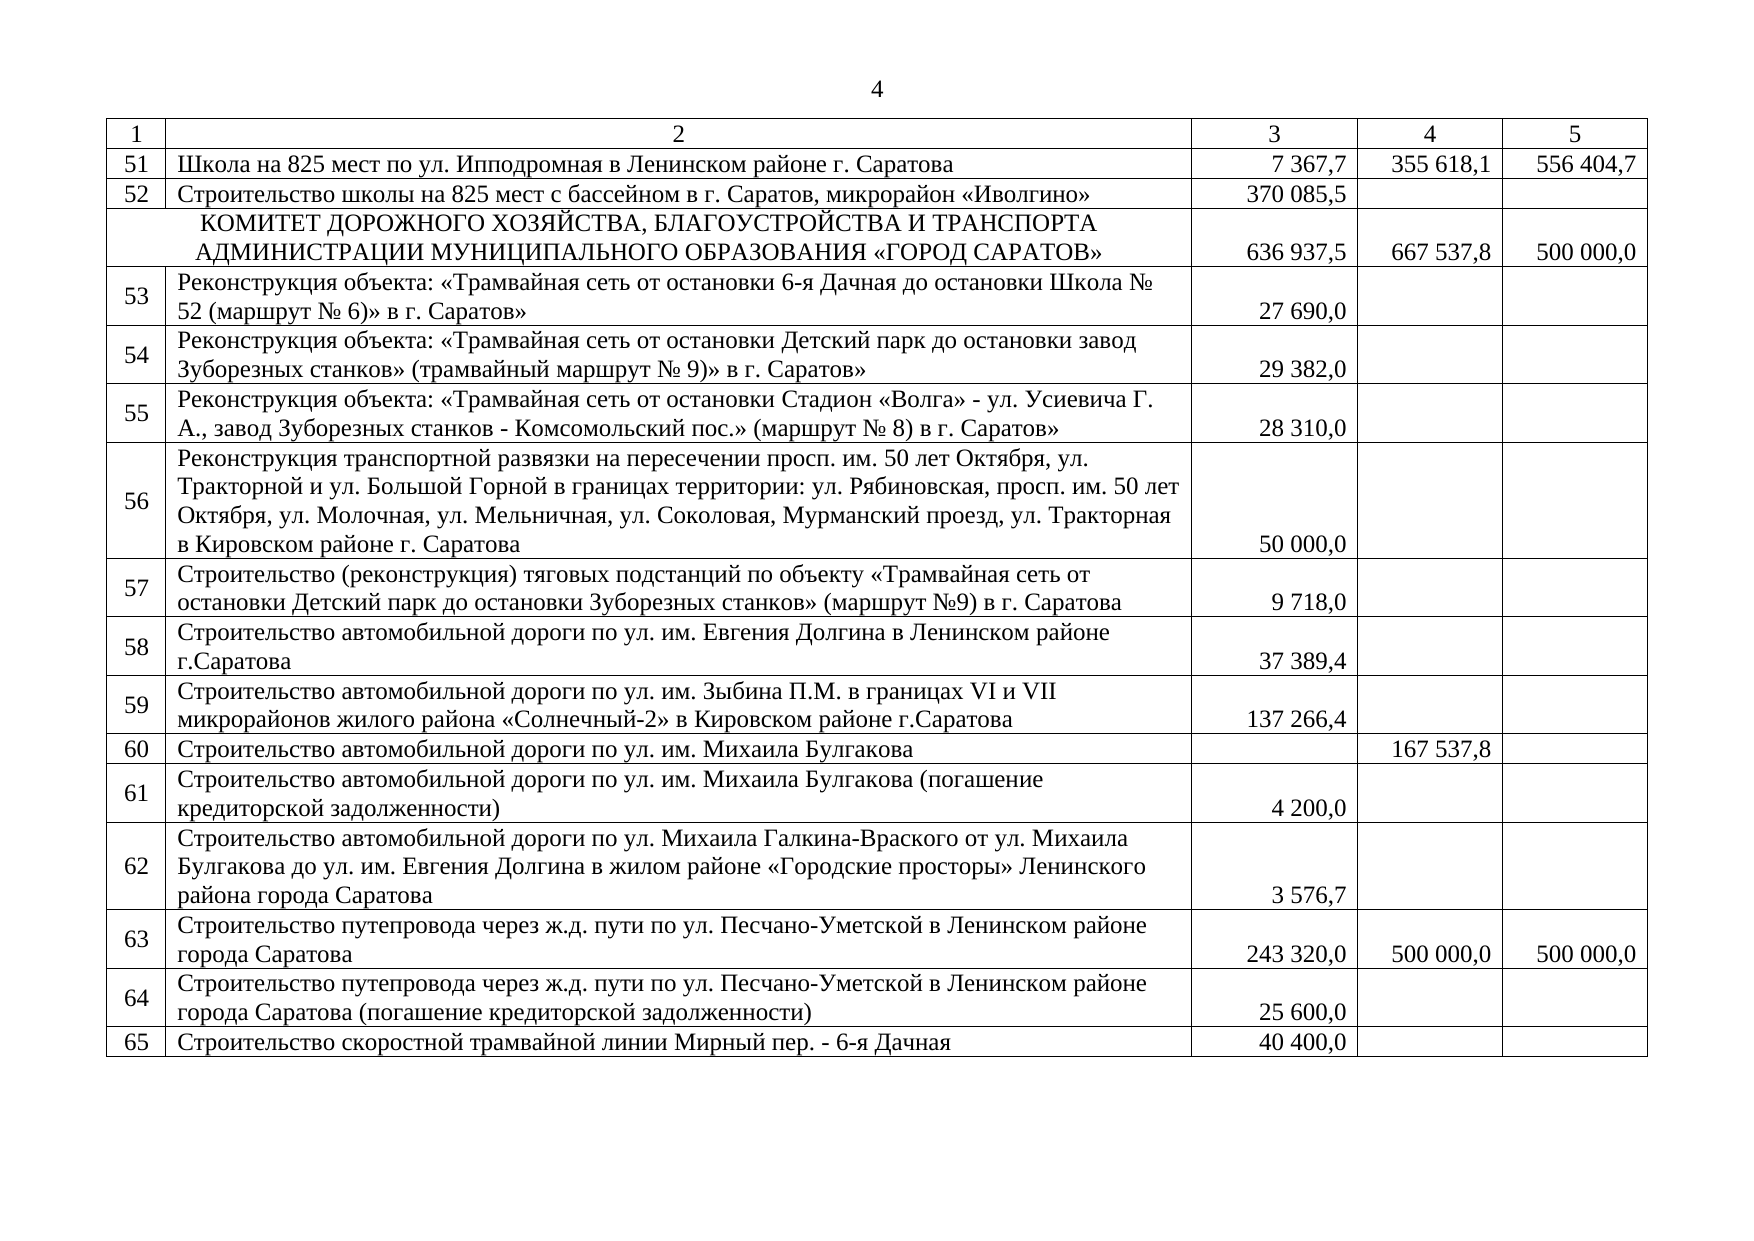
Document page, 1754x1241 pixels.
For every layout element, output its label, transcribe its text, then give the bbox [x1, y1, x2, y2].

table_cell Строительство скоростной трамвайной линии Мирный пер. - 6-я Дачная [166, 1027, 1191, 1056]
table_cell [1503, 617, 1647, 675]
table_cell [1503, 326, 1647, 383]
table_cell 54 [107, 326, 165, 383]
table_cell Реконструкция объекта: «Трамвайная сеть от остановки Детский парк до остановки завод Зуборезных станков» (трамвайный маршрут № 9)» в г. Саратов» [166, 326, 1191, 383]
table_cell [1503, 969, 1647, 1026]
table_cell 355 618,1 [1358, 149, 1502, 178]
table_header 1 [107, 119, 165, 148]
table_cell [1503, 676, 1647, 733]
table_cell 62 [107, 823, 165, 909]
table_cell КОМИТЕТ ДОРОЖНОГО ХОЗЯЙСТВА, БЛАГОУСТРОЙСТВА И ТРАНСПОРТА АДМИНИСТРАЦИИ МУНИЦИПАЛЬНОГО ОБРАЗОВАНИЯ «ГОРОД САРАТОВ» [107, 209, 1191, 266]
table_cell 556 404,7 [1503, 149, 1647, 178]
table_cell 50 000,0 [1192, 443, 1357, 558]
table_cell 9 718,0 [1192, 559, 1357, 616]
table_cell 59 [107, 676, 165, 733]
table_cell [1503, 734, 1647, 763]
table_cell Строительство (реконструкция) тяговых подстанций по объекту «Трамвайная сеть от остановки Детский парк до остановки Зуборезных станков» (маршрут №9) в г. Саратова [166, 559, 1191, 616]
table_cell [1358, 617, 1502, 675]
table_cell [1358, 1027, 1502, 1056]
table_cell 500 000,0 [1503, 209, 1647, 266]
table_cell [1358, 384, 1502, 442]
table_cell [1358, 179, 1502, 207]
table_header 5 [1503, 119, 1647, 148]
table_cell 500 000,0 [1503, 910, 1647, 967]
table_cell [1503, 267, 1647, 324]
table_cell Строительство школы на 825 мест с бассейном в г. Саратов, микрорайон «Иволгино» [166, 179, 1191, 207]
table_cell [1503, 179, 1647, 207]
table_cell [1503, 823, 1647, 909]
table_cell [1358, 823, 1502, 909]
table_cell 3 576,7 [1192, 823, 1357, 909]
table_cell [1503, 443, 1647, 558]
table_cell Строительство автомобильной дороги по ул. им. Михаила Булгакова (погашение кредиторской задолженности) [166, 764, 1191, 822]
table_cell 29 382,0 [1192, 326, 1357, 383]
table_header 4 [1358, 119, 1502, 148]
table_cell 58 [107, 617, 165, 675]
table_cell 51 [107, 149, 165, 178]
table_cell 167 537,8 [1358, 734, 1502, 763]
table_cell 7 367,7 [1192, 149, 1357, 178]
table_cell 61 [107, 764, 165, 822]
table_cell [1358, 764, 1502, 822]
table_cell 370 085,5 [1192, 179, 1357, 207]
table_cell 60 [107, 734, 165, 763]
table_cell [1503, 384, 1647, 442]
table_cell 63 [107, 910, 165, 967]
table_cell Строительство путепровода через ж.д. пути по ул. Песчано-Уметской в Ленинском районе города Саратова [166, 910, 1191, 967]
table_cell [1358, 443, 1502, 558]
table_cell Строительство автомобильной дороги по ул. Михаила Галкина-Враского от ул. Михаила Булгакова до ул. им. Евгения Долгина в жилом районе «Городские просторы» Ленинского района города Саратова [166, 823, 1191, 909]
table_cell 4 200,0 [1192, 764, 1357, 822]
table_cell 40 400,0 [1192, 1027, 1357, 1056]
table_cell [1192, 734, 1357, 763]
table_cell 37 389,4 [1192, 617, 1357, 675]
table_cell 27 690,0 [1192, 267, 1357, 324]
table_cell [1503, 559, 1647, 616]
table_cell [1503, 764, 1647, 822]
table_cell 28 310,0 [1192, 384, 1357, 442]
table_cell Строительство автомобильной дороги по ул. им. Евгения Долгина в Ленинском районе г.Саратова [166, 617, 1191, 675]
table_cell 500 000,0 [1358, 910, 1502, 967]
table_cell [1358, 326, 1502, 383]
table_cell 667 537,8 [1358, 209, 1502, 266]
table_cell Школа на 825 мест по ул. Ипподромная в Ленинском районе г. Саратова [166, 149, 1191, 178]
table_header 2 [166, 119, 1191, 148]
table_cell 64 [107, 969, 165, 1026]
table_cell Строительство автомобильной дороги по ул. им. Михаила Булгакова [166, 734, 1191, 763]
table_cell 137 266,4 [1192, 676, 1357, 733]
table_header 3 [1192, 119, 1357, 148]
table_cell Реконструкция объекта: «Трамвайная сеть от остановки Стадион «Волга» - ул. Усиевича Г. А., завод Зуборезных станков - Комсомольский пос.» (маршрут № 8) в г. Саратов» [166, 384, 1191, 442]
table_cell 53 [107, 267, 165, 324]
table_cell [1358, 559, 1502, 616]
table_cell 25 600,0 [1192, 969, 1357, 1026]
table_cell 56 [107, 443, 165, 558]
table_cell 636 937,5 [1192, 209, 1357, 266]
table_cell Строительство автомобильной дороги по ул. им. Зыбина П.М. в границах VI и VII микрорайонов жилого района «Солнечный-2» в Кировском районе г.Саратова [166, 676, 1191, 733]
table_cell [1358, 676, 1502, 733]
table_cell 243 320,0 [1192, 910, 1357, 967]
table_cell 55 [107, 384, 165, 442]
table_cell 52 [107, 179, 165, 207]
table_cell [1358, 267, 1502, 324]
table_cell Строительство путепровода через ж.д. пути по ул. Песчано-Уметской в Ленинском районе города Саратова (погашение кредиторской задолженности) [166, 969, 1191, 1026]
table_cell Реконструкция объекта: «Трамвайная сеть от остановки 6-я Дачная до остановки Школа № 52 (маршрут № 6)» в г. Саратов» [166, 267, 1191, 324]
table_cell 57 [107, 559, 165, 616]
table_cell Реконструкция транспортной развязки на пересечении просп. им. 50 лет Октября, ул. Тракторной и ул. Большой Горной в границах территории: ул. Рябиновская, просп. им. 50 лет Октября, ул. Молочная, ул. Мельничная, ул. Соколовая, Мурманский проезд, ул. Тракторная в Кировском районе г. Саратова [166, 443, 1191, 558]
table_cell [1503, 1027, 1647, 1056]
table_cell [1358, 969, 1502, 1026]
table_cell 65 [107, 1027, 165, 1056]
